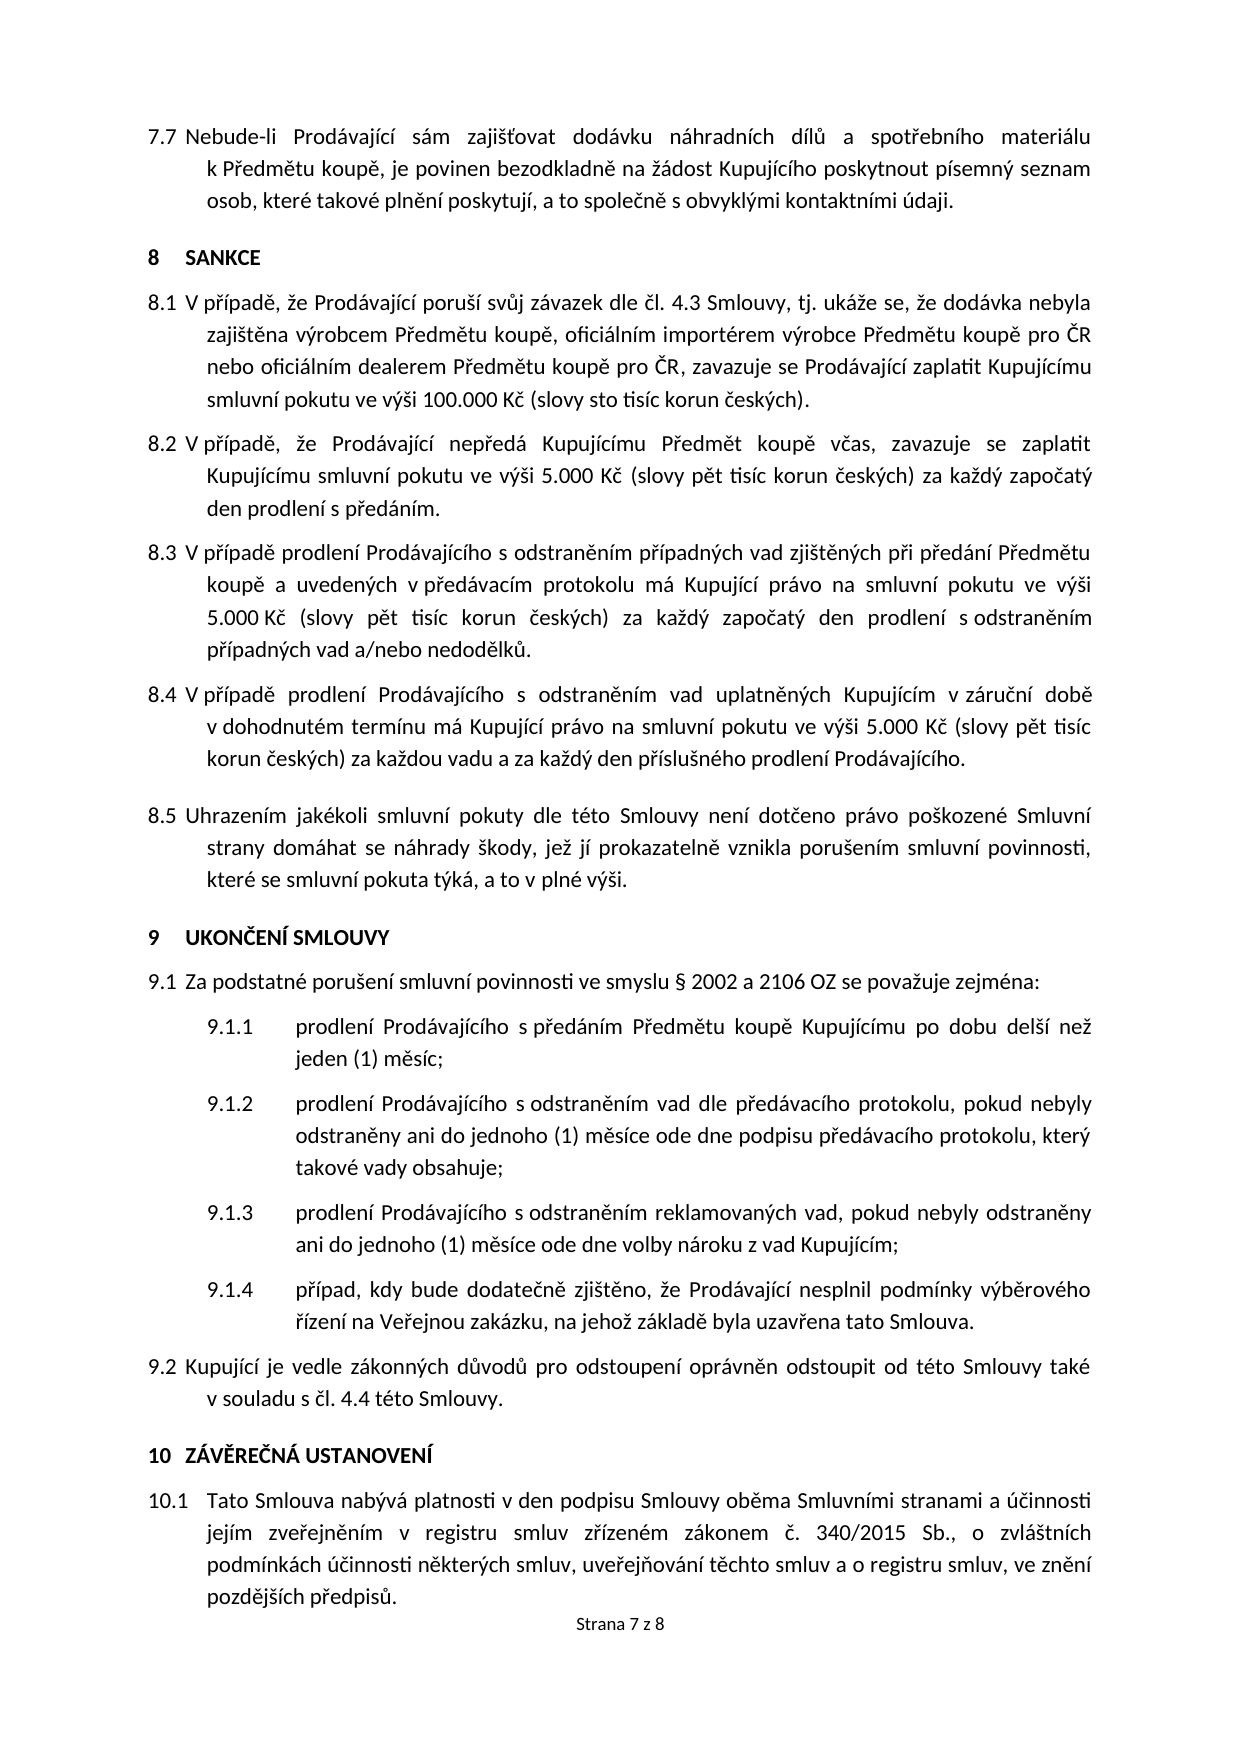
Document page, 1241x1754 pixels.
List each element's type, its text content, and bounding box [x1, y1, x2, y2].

list prodlení Prodávajícího s odstraněním vad dle předávacího protokolu, pokud nebyly odstraněny ani do jednoho (1) měsíce ode dne podpisu předávacího protokolu, který takové vady obsahuje; [207, 1089, 1093, 1181]
list prodlení Prodávajícího s odstraněním reklamovaných vad, pokud nebyly odstraněny ani do jednoho (1) měsíce ode dne volby nároku z vad Kupujícím; [207, 1198, 1093, 1258]
list Uhrazením jakékoli smluvní pokuty dle této Smlouvy není dotčeno právo poškozené Smluvní strany domáhat se náhrady škody, jež jí prokazatelně vznikla porušením smluvní povinnosti, které se smluvní pokuta týká, a to v plné výši. [148, 801, 1093, 894]
list Nebude-li Prodávající sám zajišťovat dodávku náhradních dílů a spotřebního materiálu k Předmětu koupě, je povinen bezodkladně na žádost Kupujícího poskytnout písemný seznam osob, které takové plnění poskytují, a to společně s obvyklými kontaktními údaji. [148, 122, 1093, 214]
list případ, kdy bude dodatečně zjištěno, že Prodávající nesplnil podmínky výběrového řízení na Veřejnou zakázku, na jehož základě byla uzavřena tato Smlouva. [207, 1275, 1093, 1335]
list SANKCE [148, 243, 1093, 271]
list V případě, že Prodávající nepředá Kupujícímu Předmět koupě včas, zavazuje se zaplatit Kupujícímu smluvní pokutu ve výši 5.000 Kč (slovy pět tisíc korun českých) za každý započatý den prodlení s předáním. [148, 429, 1093, 522]
list Tato Smlouva nabývá platnosti v den podpisu Smlouvy oběma Smluvními stranami a účinnosti jejím zveřejněním v registru smluv zřízeném zákonem č. 340/2015 Sb., o zvláštních podmínkách účinnosti některých smluv, uveřejňování těchto smluv a o registru smluv, ve znění pozdějších předpisů. [148, 1486, 1093, 1611]
list ZÁVĚREČNÁ USTANOVENÍ [148, 1441, 1093, 1469]
list Kupující je vedle zákonných důvodů pro odstoupení oprávněn odstoupit od této Smlouvy také v souladu s čl. 4.4 této Smlouvy. [148, 1352, 1093, 1412]
list V případě prodlení Prodávajícího s odstraněním vad uplatněných Kupujícím v záruční době v dohodnutém termínu má Kupující právo na smluvní pokutu ve výši 5.000 Kč (slovy pět tisíc korun českých) za každou vadu a za každý den příslušného prodlení Prodávajícího. [148, 680, 1093, 772]
list V případě, že Prodávající poruší svůj závazek dle čl. 4.3 Smlouvy, tj. ukáže se, že dodávka nebyla zajištěna výrobcem Předmětu koupě, oficiálním importérem výrobce Předmětu koupě pro ČR nebo oficiálním dealerem Předmětu koupě pro ČR, zavazuje se Prodávající zaplatit Kupujícímu smluvní pokutu ve výši 100.000 Kč (slovy sto tisíc korun českých). [148, 288, 1093, 413]
list UKONČENÍ SMLOUVY [148, 923, 1093, 951]
list prodlení Prodávajícího s předáním Předmětu koupě Kupujícímu po dobu delší než jeden (1) měsíc; [207, 1012, 1093, 1072]
list Za podstatné porušení smluvní povinnosti ve smyslu § 2002 a 2106 OZ se považuje zejména: [148, 967, 1093, 996]
list V případě prodlení Prodávajícího s odstraněním případných vad zjištěných při předání Předmětu koupě a uvedených v předávacím protokolu má Kupující právo na smluvní pokutu ve výši 5.000 Kč (slovy pět tisíc korun českých) za každý započatý den prodlení s odstraněním případných vad a/nebo nedodělků. [148, 538, 1093, 663]
